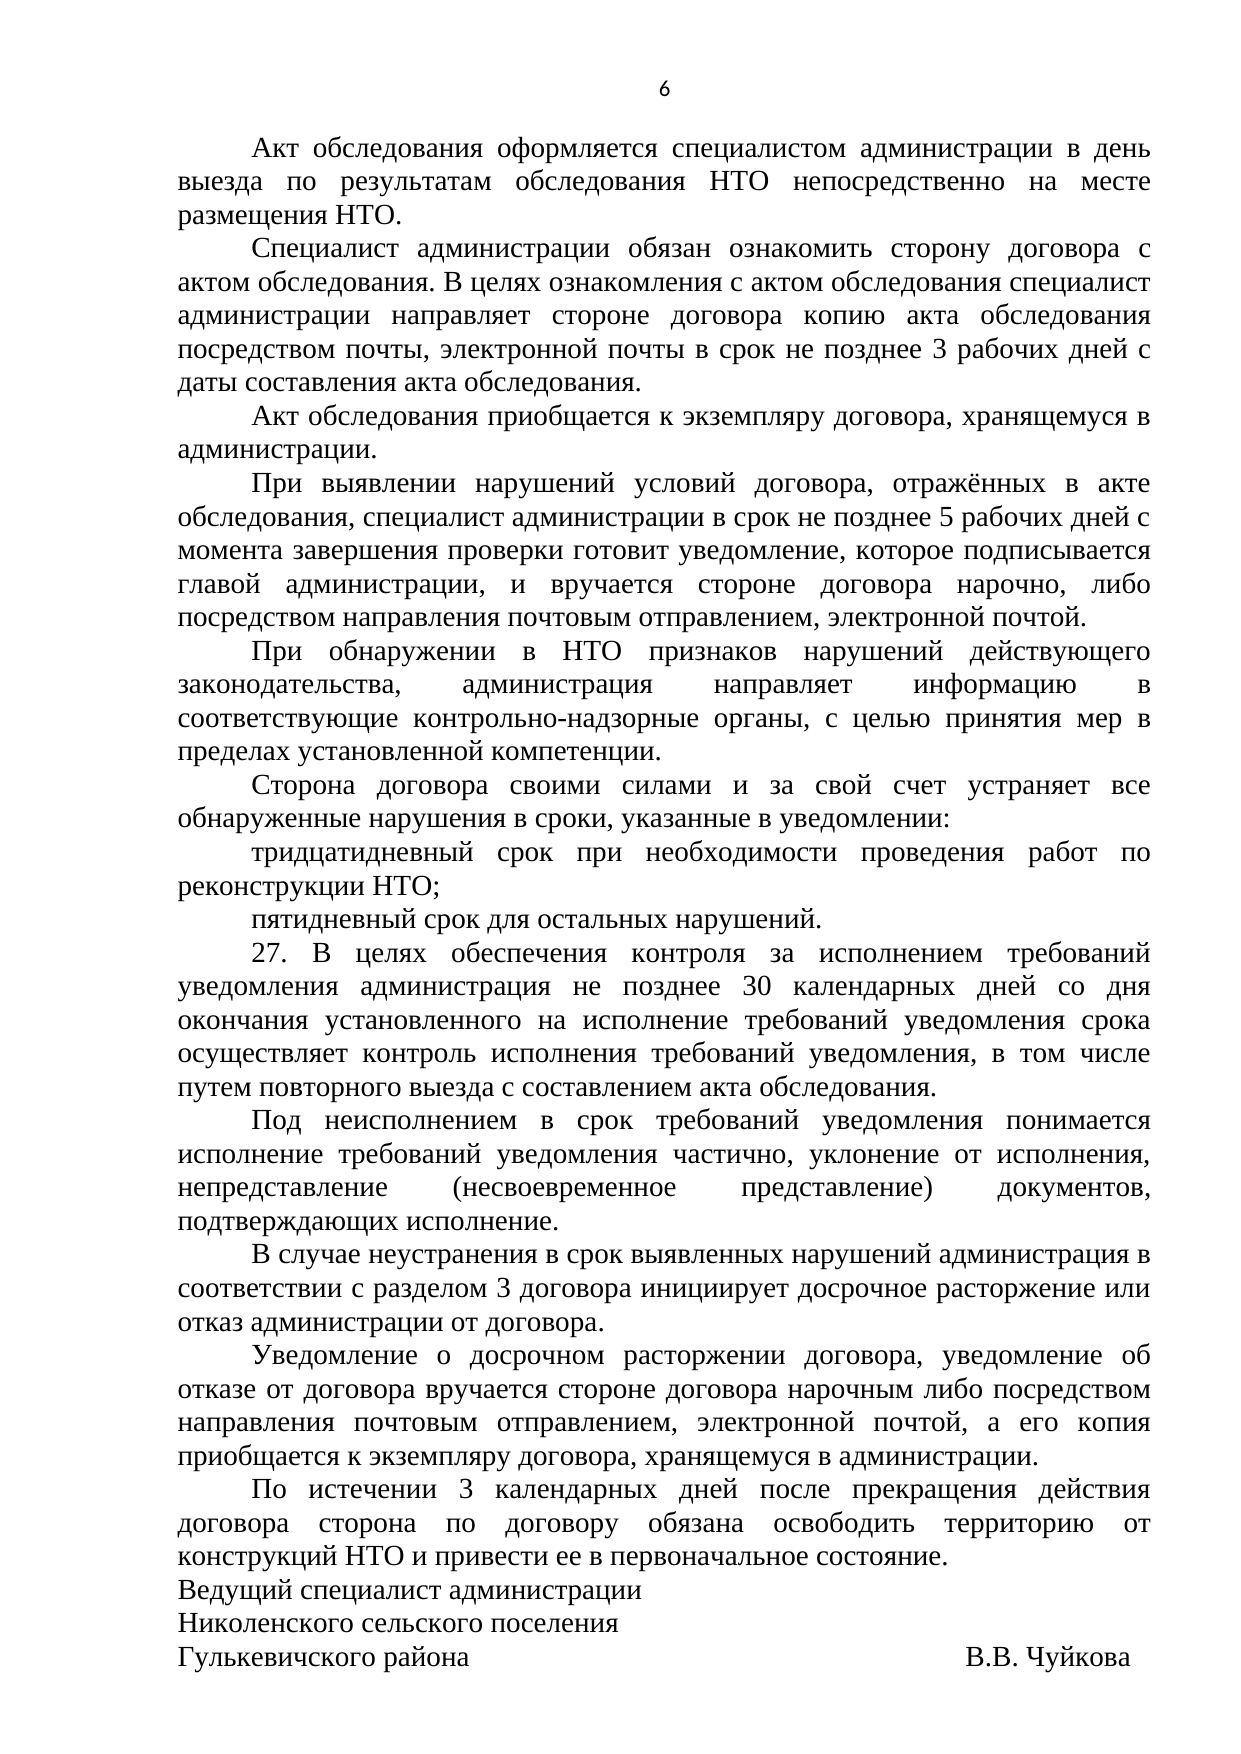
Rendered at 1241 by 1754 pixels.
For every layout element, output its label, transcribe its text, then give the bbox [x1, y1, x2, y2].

text Уведомление о досрочном расторжении договора, уведомление об отказе от договора вручается стороне договора нарочным либо посредством направления почтовым отправлением, электронной почтой, а его копия приобщается к экземпляру договора, хранящемуся в администрации. [177, 1337, 1152, 1471]
text Ведущий специалист администрации [177, 1572, 1152, 1606]
text Акт обследования оформляется специалистом администрации в день выезда по результатам обследования НТО непосредственно на месте размещения НТО. [177, 130, 1152, 230]
text По истечении 3 календарных дней после прекращения действия договора сторона по договору обязана освободить территорию от конструкций НТО и привести ее в первоначальное состояние. [177, 1471, 1152, 1572]
text Под неисполнением в срок требований уведомления понимается исполнение требований уведомления частично, уклонение от исполнения, непредставление (несвоевременное представление) документов, подтверждающих исполнение. [177, 1102, 1152, 1237]
text При обнаружении в НТО признаков нарушений действующего законодательства, администрация направляет информацию в соответствующие контрольно-надзорные органы, с целью принятия мер в пределах установленной компетенции. [177, 633, 1152, 767]
text Акт обследования приобщается к экземпляру договора, хранящемуся в администрации. [177, 398, 1152, 465]
text пятидневный срок для остальных нарушений. [177, 901, 1152, 935]
text Сторона договора своими силами и за свой счет устраняет все обнаруженные нарушения в сроки, указанные в уведомлении: [177, 767, 1152, 834]
text Николенского сельского поселения [177, 1606, 1152, 1639]
text Гулькевичского района В.В. Чуйкова [177, 1639, 1152, 1673]
text В случае неустранения в срок выявленных нарушений администрация в соответствии с разделом 3 договора инициирует досрочное расторжение или отказ администрации от договора. [177, 1237, 1152, 1337]
text 27. В целях обеспечения контроля за исполнением требований уведомления администрация не позднее 30 календарных дней со дня окончания установленного на исполнение требований уведомления срока осуществляет контроль исполнения требований уведомления, в том числе путем повторного выезда с составлением акта обследования. [177, 935, 1152, 1102]
text Специалист администрации обязан ознакомить сторону договора с актом обследования. В целях ознакомления с актом обследования специалист администрации направляет стороне договора копию акта обследования посредством почты, электронной почты в срок не позднее 3 рабочих дней с даты составления акта обследования. [177, 230, 1152, 398]
text тридцатидневный срок при необходимости проведения работ по реконструкции НТО; [177, 834, 1152, 901]
text При выявлении нарушений условий договора, отражённых в акте обследования, специалист администрации в срок не позднее 5 рабочих дней с момента завершения проверки готовит уведомление, которое подписывается главой администрации, и вручается стороне договора нарочно, либо посредством направления почтовым отправлением, электронной почтой. [177, 465, 1152, 633]
